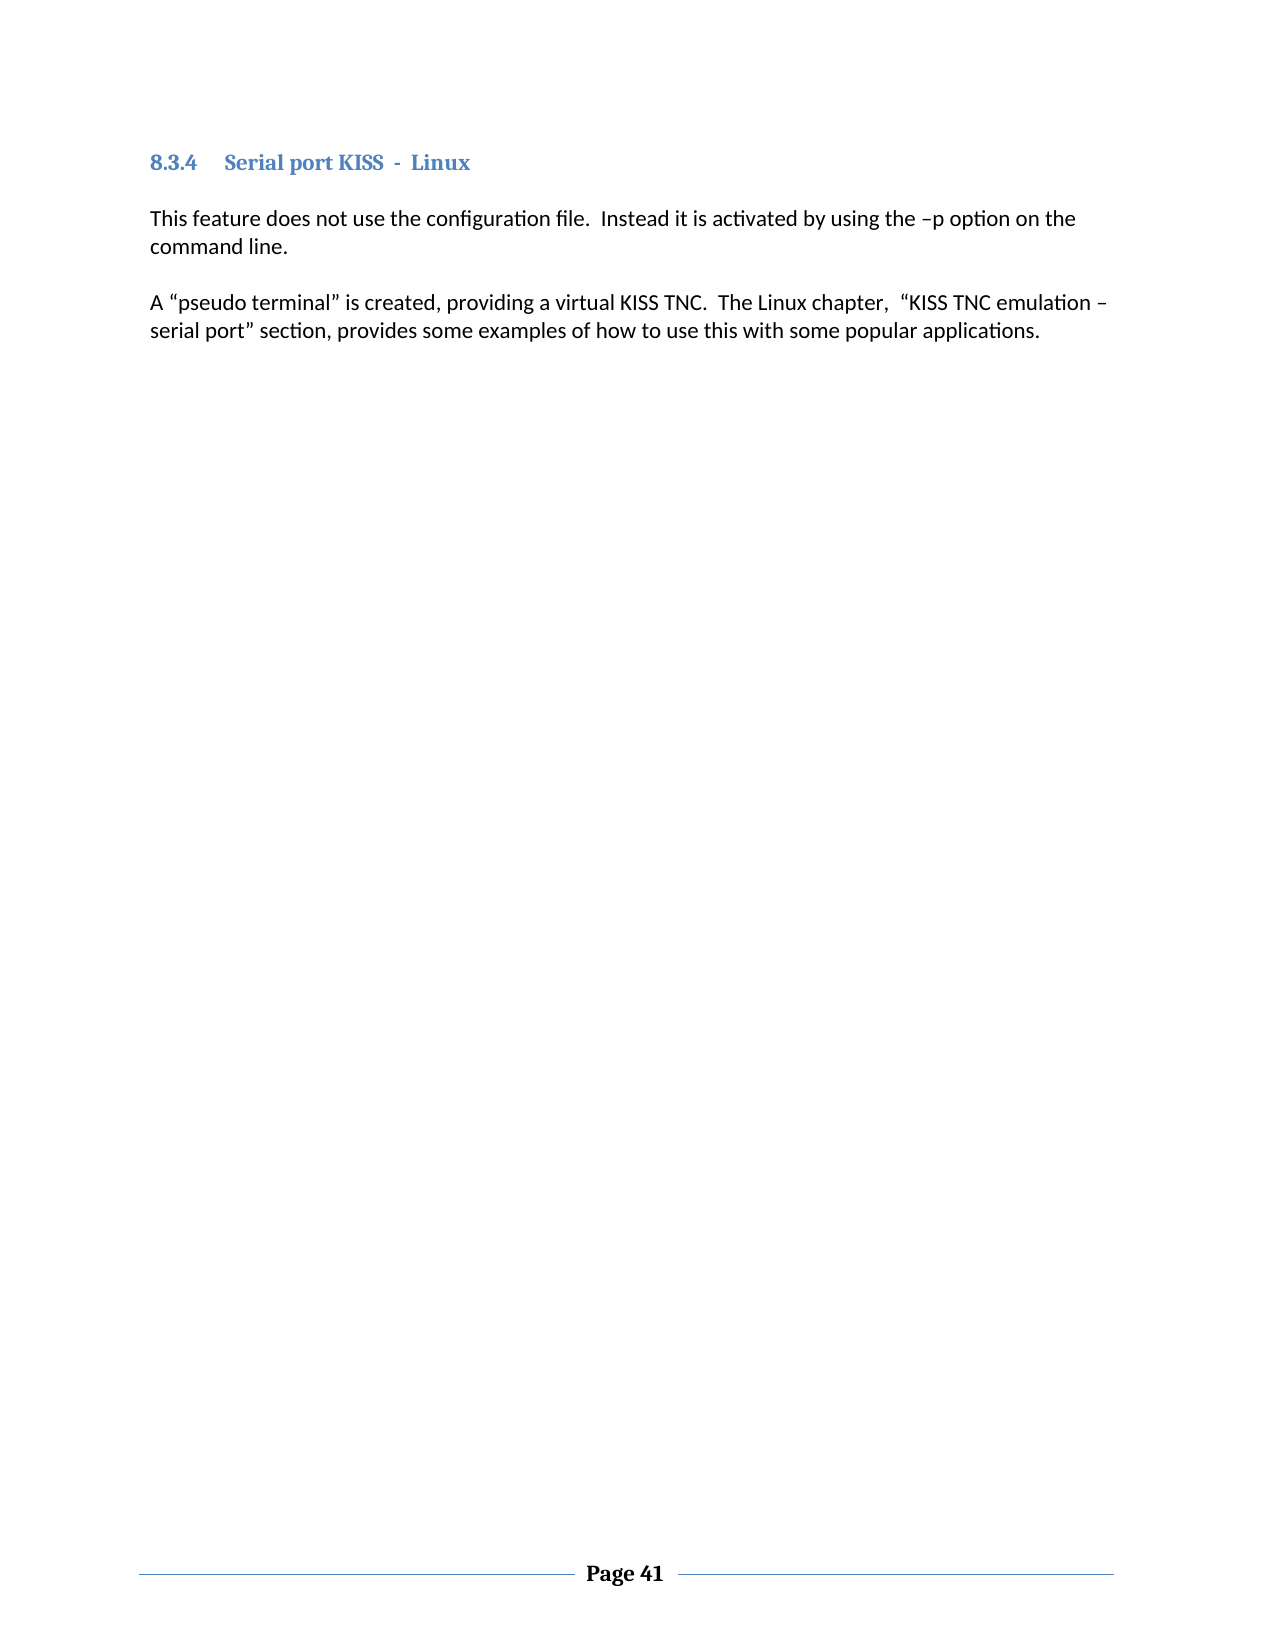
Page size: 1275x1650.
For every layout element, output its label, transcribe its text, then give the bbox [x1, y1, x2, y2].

text This feature does not use the configuration file. Instead it is activated by using the –p option on the command line. [150, 204, 1125, 260]
text A “pseudo terminal” is created, providing a virtual KISS TNC. The Linux chapter, “KISS TNC emulation – serial port” section, provides some examples of how to use this with some popular applications. [150, 288, 1125, 344]
subtitle Serial port KISS - Linux [150, 150, 1125, 176]
